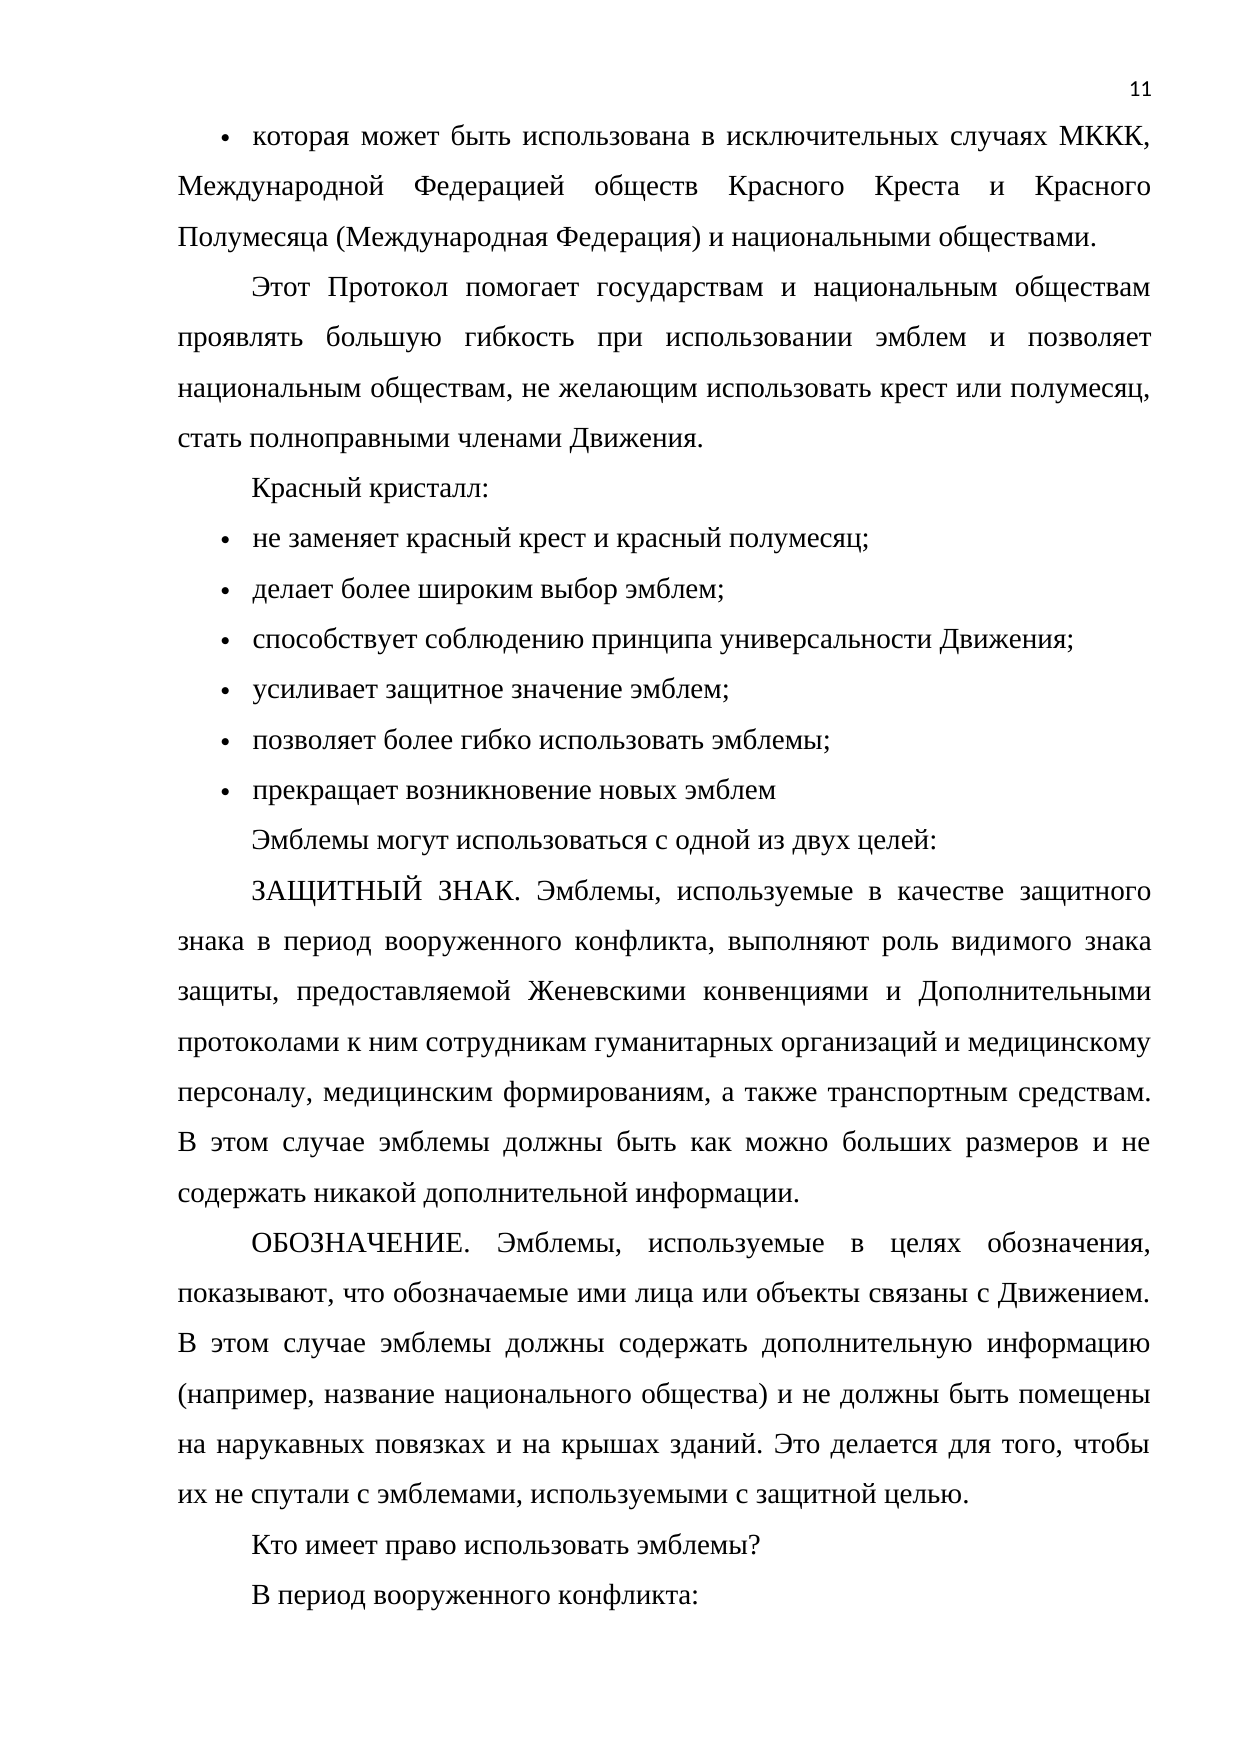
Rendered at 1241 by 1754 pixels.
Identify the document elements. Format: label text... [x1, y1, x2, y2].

list не заменяет красный крест и красный полумесяц; [177, 521, 1152, 554]
text Этот Протокол помогает государствам и национальным обществам проявлять большую гибкость при использовании эмблем и позволяет национальным обществам, не желающим использовать крест или полумесяц, стать полноправными членами Движения. [177, 269, 1152, 453]
list которая может быть использована в исключительных случаях МККК, Международной Федерацией обществ Красного Креста и Красного Полумесяца (Международная Федерация) и национальными обществами. [177, 118, 1152, 252]
list позволяет более гибко использовать эмблемы; [177, 722, 1152, 755]
text ОБОЗНАЧЕНИЕ. Эмблемы, используемые в целях обозначения, показывают, что обозначаемые ими лица или объекты связаны с Движением. В этом случае эмблемы должны содержать дополнительную информацию (например, название национального общества) и не должны быть помещены на нарукавных повязках и на крышах зданий. Это делается для того, чтобы их не спутали с эмблемами, используемыми с защитной целью. [177, 1225, 1152, 1510]
list усиливает защитное значение эмблем; [177, 672, 1152, 705]
text Кто имеет право использовать эмблемы? [177, 1527, 1152, 1560]
list прекращает возникновение новых эмблем [177, 772, 1152, 806]
text Красный кристалл: [177, 470, 1152, 504]
list делает более широким выбор эмблем; [177, 571, 1152, 604]
text В период вооруженного конфликта: [177, 1577, 1152, 1611]
list способствует соблюдению принципа универсальности Движения; [177, 621, 1152, 655]
text Эмблемы могут использоваться с одной из двух целей: [177, 822, 1152, 856]
text ЗАЩИТНЫЙ ЗНАК. Эмблемы, используемые в качестве защитного знака в период вооруженного конфликта, выполняют роль видимого знака защиты, предоставляемой Женевскими конвенциями и Дополнительными протоколами к ним сотрудникам гуманитарных организаций и медицинскому персоналу, медицинским формированиям, а также транспортным средствам. В этом случае эмблемы должны быть как можно больших размеров и не содержать никакой дополнительной информации. [177, 873, 1152, 1208]
